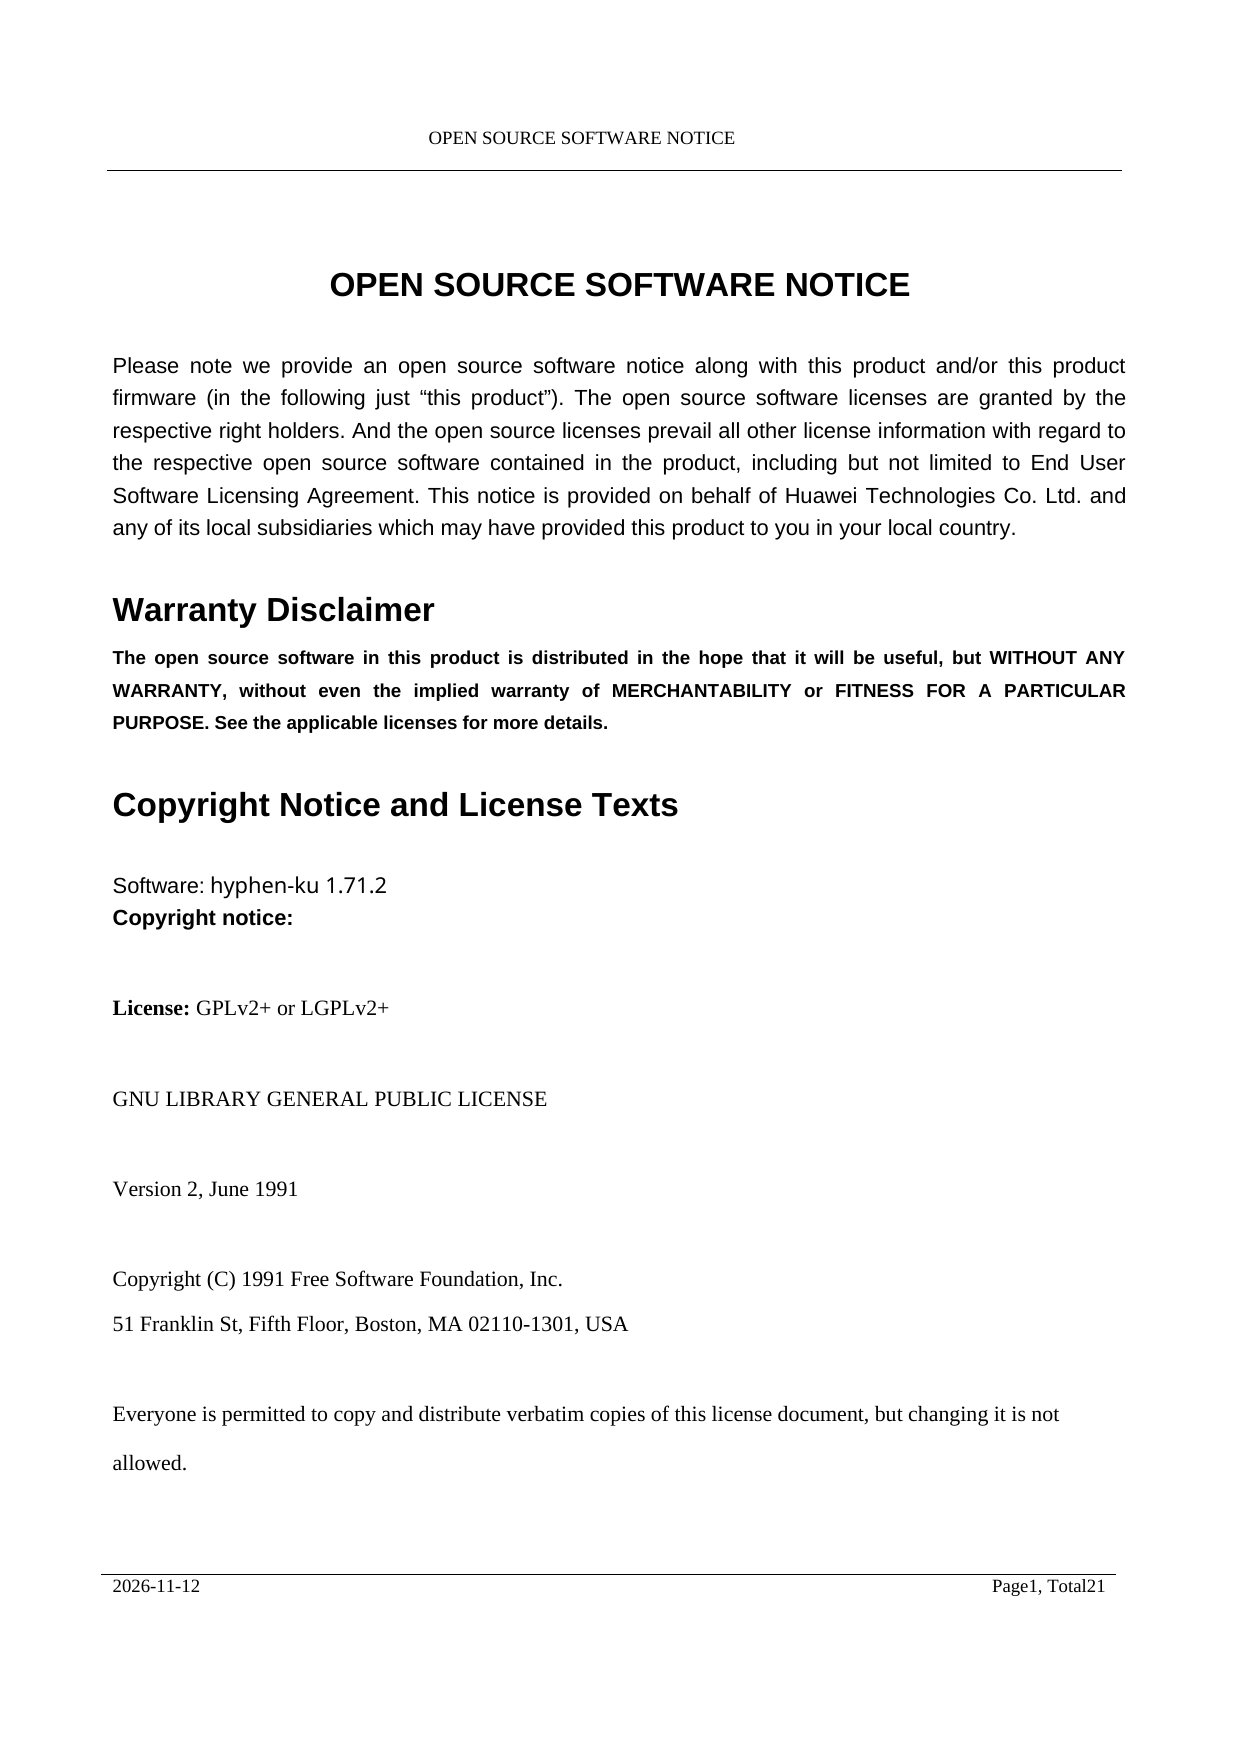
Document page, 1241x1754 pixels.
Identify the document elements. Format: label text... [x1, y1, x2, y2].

text License: GPLv2+ or LGPLv2+ [112, 992, 1128, 1024]
text Everyone is permitted to copy and distribute verbatim copies of this license document, but changing it is not allowed. [112, 1398, 1128, 1479]
text Software: hyphen-ku 1.71.2 [112, 869, 1128, 901]
text The open source software in this product is distributed in the hope that it will be useful, but WITHOUT ANY WARRANTY, without even the implied warranty of MERCHANTABILITY or FITNESS FOR A PARTICULAR PURPOSE. See the applicable licenses for more details. [112, 641, 1128, 739]
text Warranty Disclaimer [112, 576, 1128, 641]
text Copyright (C) 1991 Free Software Foundation, Inc. [112, 1262, 1128, 1295]
text Version 2, June 1991 [112, 1172, 1128, 1204]
text GNU LIBRARY GENERAL PUBLIC LICENSE [112, 1082, 1128, 1114]
text OPEN SOURCE SOFTWARE NOTICE [112, 251, 1128, 316]
text Copyright notice: [112, 901, 1128, 934]
text Please note we provide an open source software notice along with this product and/or this product firmware (in the following just “this product”). The open source software licenses are granted by the respective right holders. And the open source licenses prevail all other license information with regard to the respective open source software contained in the product, including but not limited to End User Software Licensing Agreement. This notice is provided on behalf of Huawei Technologies Co. Ltd. and any of its local subsidiaries which may have provided this product to you in your local country. [112, 349, 1128, 544]
text 51 Franklin St, Fifth Floor, Boston, MA 02110-1301, USA [112, 1307, 1128, 1340]
text Copyright Notice and License Texts [112, 771, 1128, 836]
